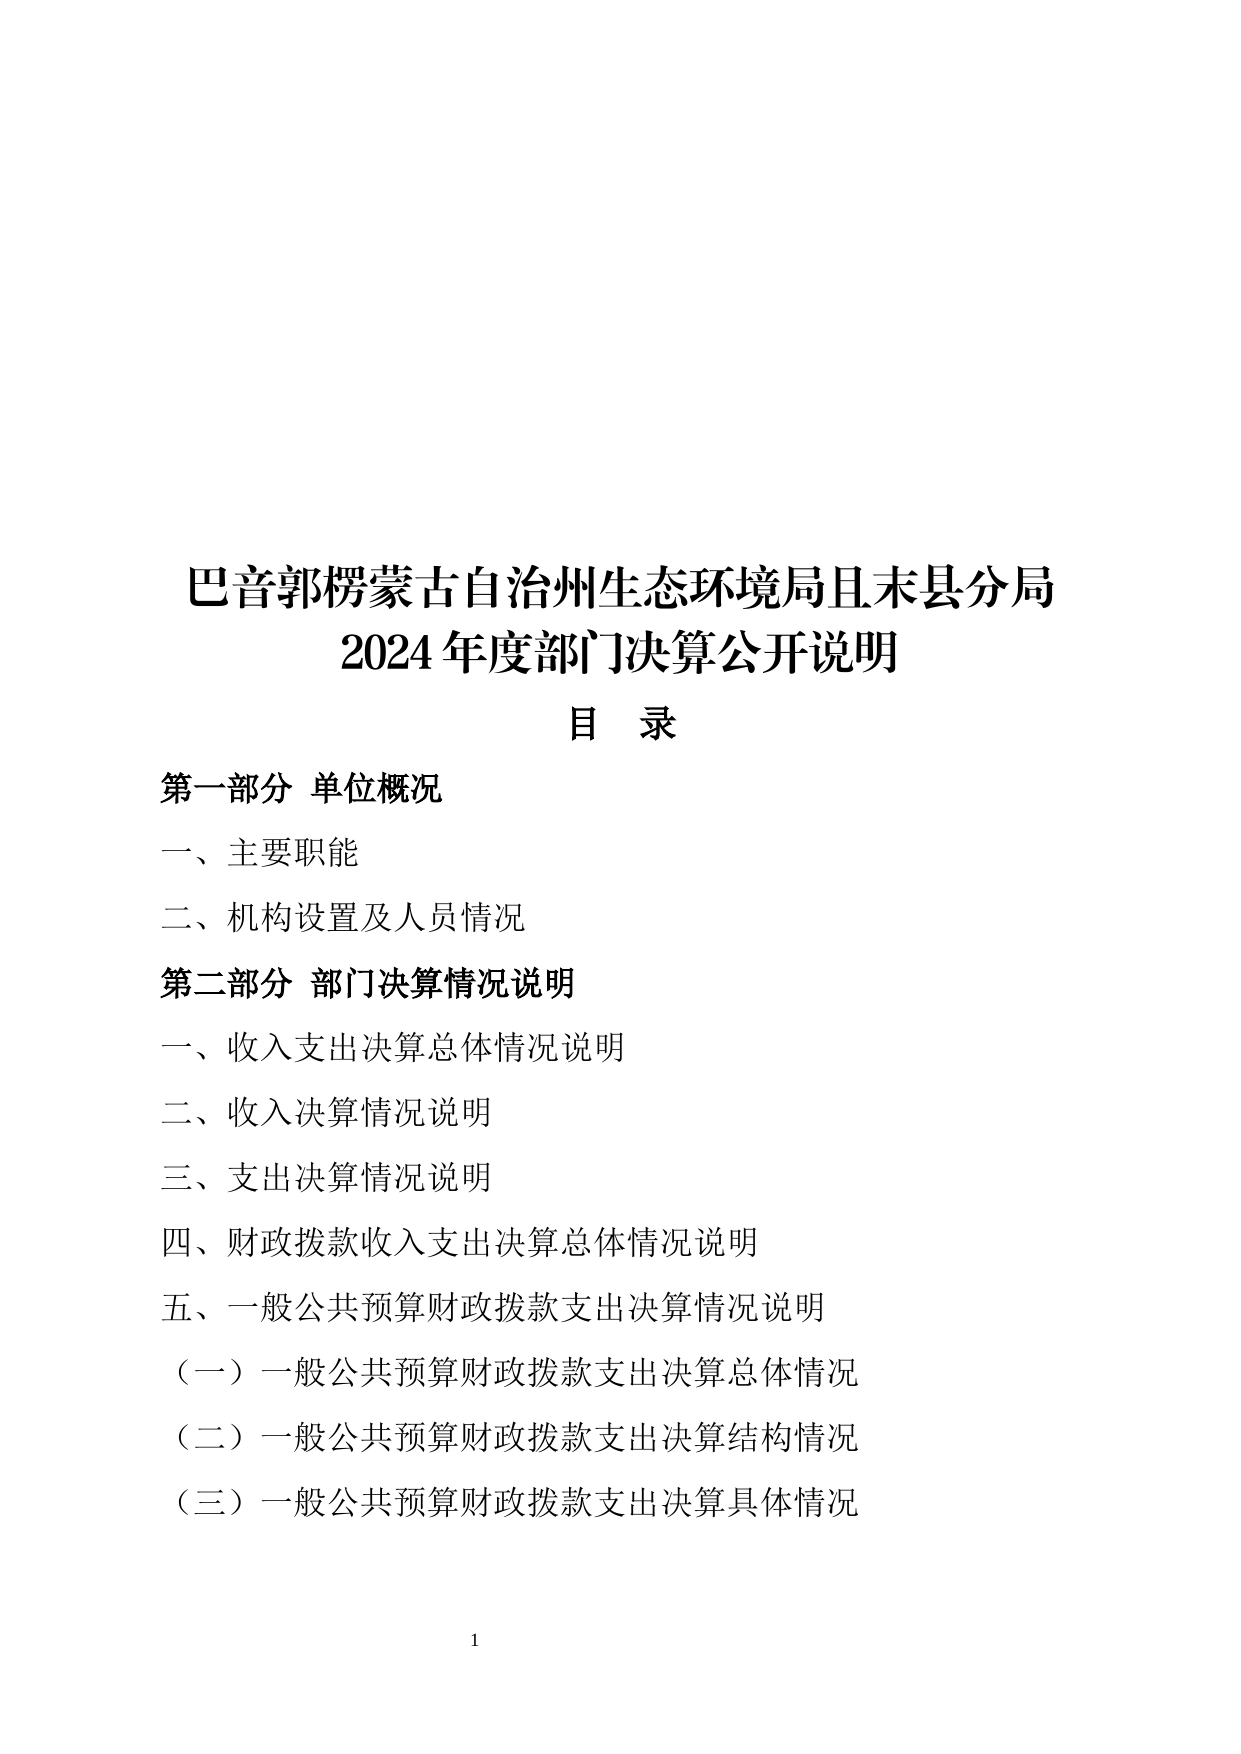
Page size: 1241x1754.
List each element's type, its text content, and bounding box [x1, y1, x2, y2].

text 四、财政拨款收入支出决算总体情况说明 [159, 1208, 1081, 1273]
text 三、支出决算情况说明 [159, 1143, 1081, 1208]
text （一）一般公共预算财政拨款支出决算总体情况 [159, 1338, 1081, 1403]
text 二、机构设置及人员情况 [159, 883, 1081, 948]
text 目 录 [159, 688, 1081, 753]
text 第二部分 部门决算情况说明 [159, 948, 1081, 1013]
text 五、一般公共预算财政拨款支出决算情况说明 [159, 1273, 1081, 1338]
text 第一部分 单位概况 [159, 753, 1081, 818]
text 一、收入支出决算总体情况说明 [159, 1013, 1081, 1078]
text （三）一般公共预算财政拨款支出决算具体情况 [159, 1468, 1081, 1533]
text （二）一般公共预算财政拨款支出决算结构情况 [159, 1403, 1081, 1468]
text 一、主要职能 [159, 818, 1081, 883]
text 巴音郭楞蒙古自治州生态环境局且末县分局2024年度部门决算公开说明 [159, 558, 1081, 688]
text 二、收入决算情况说明 [159, 1078, 1081, 1143]
